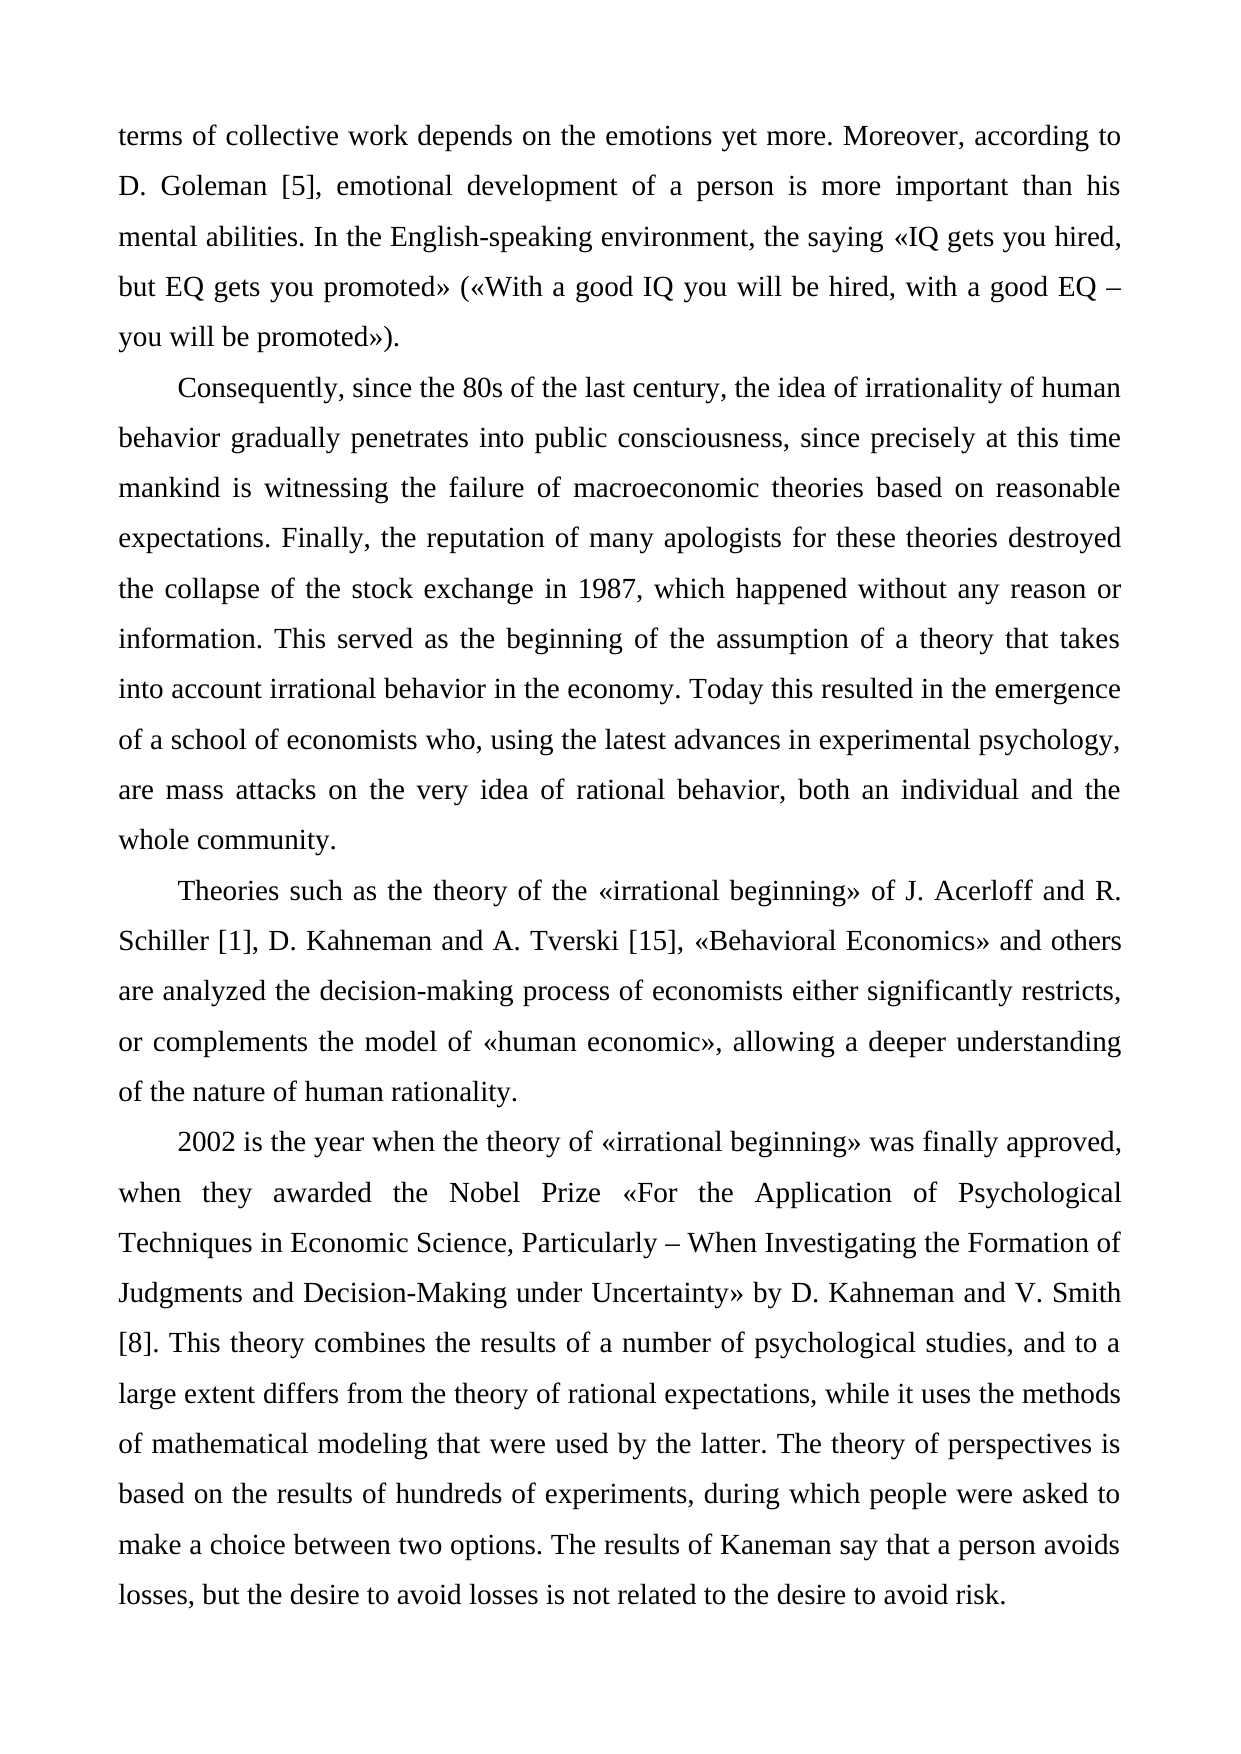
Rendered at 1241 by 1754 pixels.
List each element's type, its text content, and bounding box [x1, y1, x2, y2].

text 2002 is the year when the theory of «irrational beginning» was finally approved, when they awarded the Nobel Prize «For the Application of Psychological Techniques in Economic Science, Particularly – When Investigating the Formation of Judgments and Decision-Making under Uncertainty» by D. Kahneman and V. Smith [8]. This theory combines the results of a number of psychological studies, and to a large extent differs from the theory of rational expectations, while it uses the methods of mathematical modeling that were used by the latter. The theory of perspectives is based on the results of hundreds of experiments, during which people were asked to make a choice between two options. The results of Kaneman say that a person avoids losses, but the desire to avoid losses is not related to the desire to avoid risk. [118, 1124, 1122, 1611]
text Theories such as the theory of the «irrational beginning» of J. Acerloff and R. Schiller [1], D. Kahneman and A. Tverski [15], «Behavioral Economics» and others are analyzed the decision-making process of economists either significantly restricts, or complements the model of «human economic», allowing a deeper understanding of the nature of human rationality. [118, 873, 1122, 1108]
text Consequently, since the 80s of the last century, the idea of irrationality of human behavior gradually penetrates into public consciousness, since precisely at this time mankind is witnessing the failure of macroeconomic theories based on reasonable expectations. Finally, the reputation of many apologists for these theories destroyed the collapse of the stock exchange in 1987, which happened without any reason or information. This served as the beginning of the assumption of a theory that takes into account irrational behavior in the economy. Today this resulted in the emergence of a school of economists who, using the latest advances in experimental psychology, are mass attacks on the very idea of rational behavior, both an individual and the whole community. [118, 370, 1122, 856]
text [118, 118, 1122, 353]
